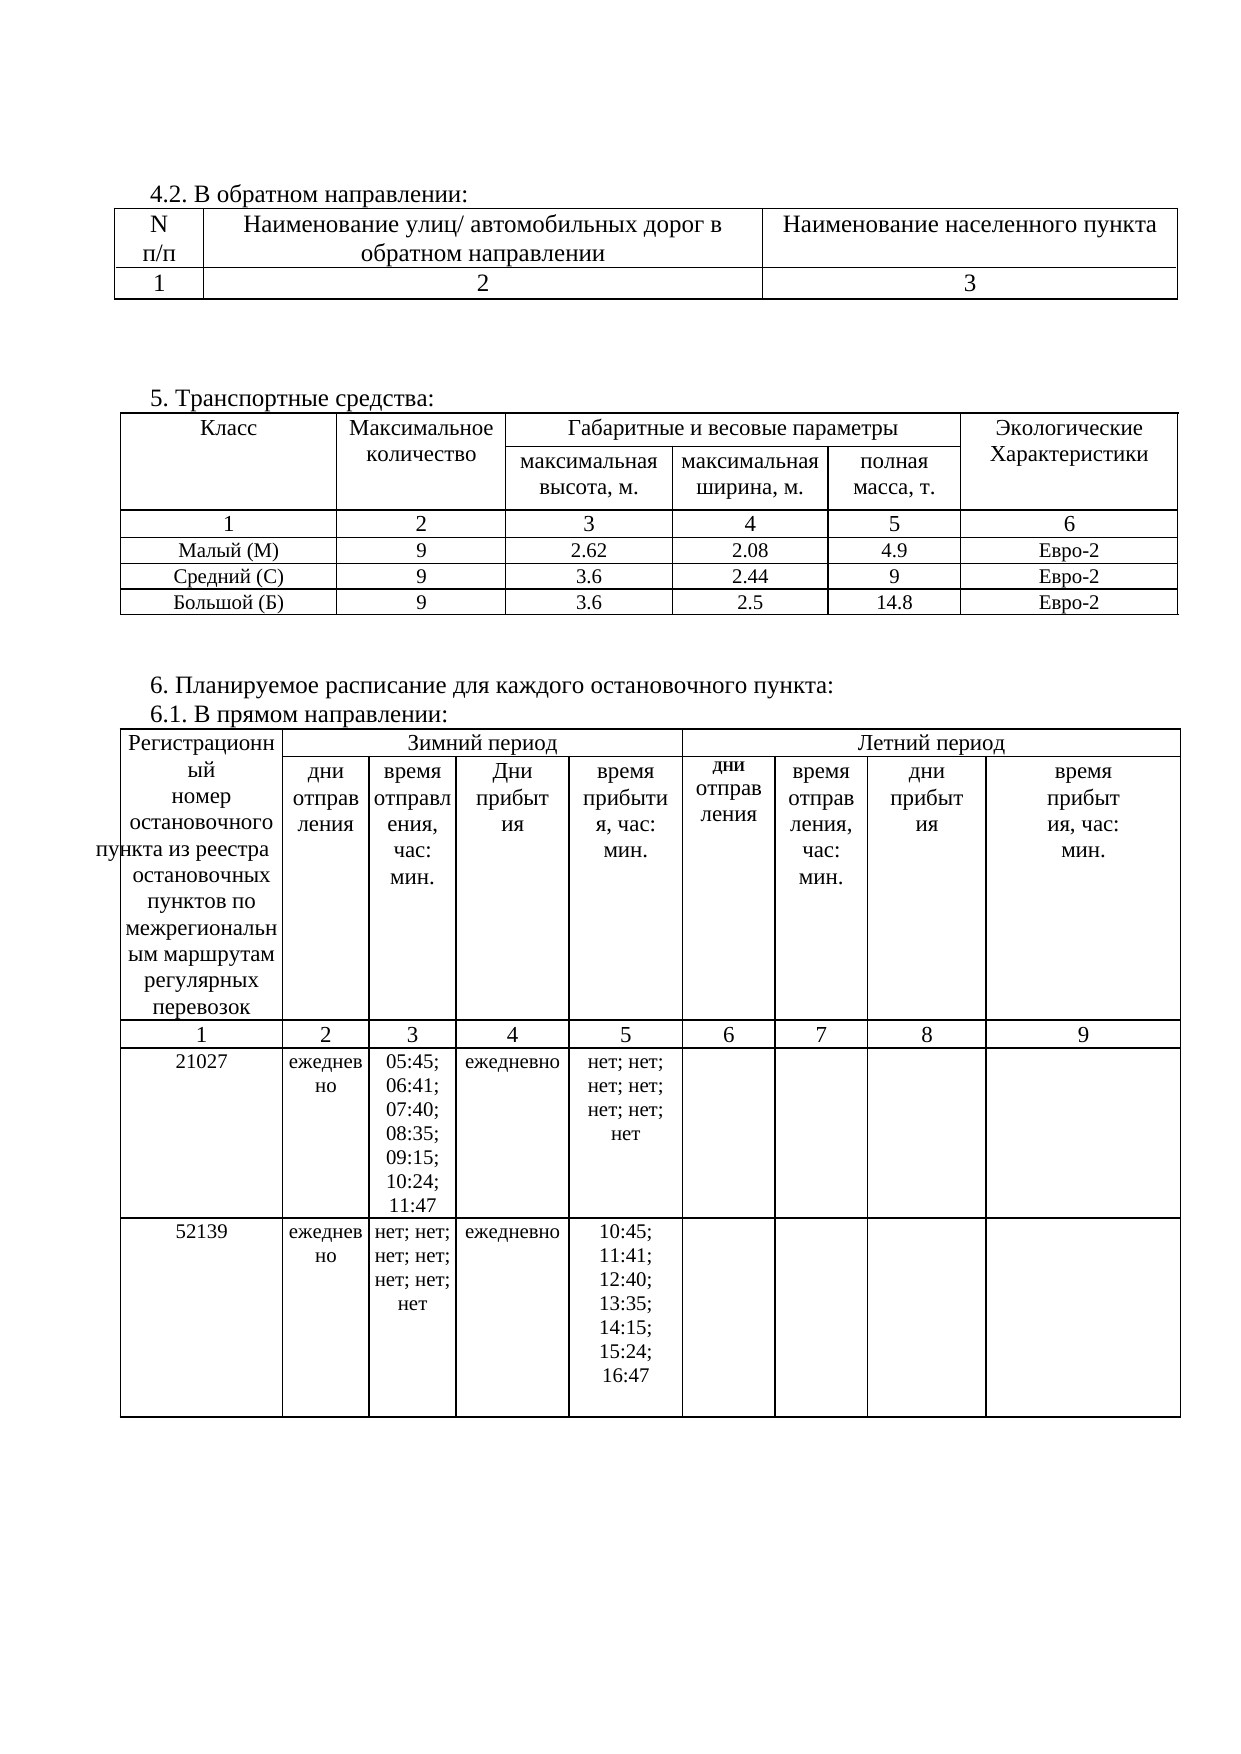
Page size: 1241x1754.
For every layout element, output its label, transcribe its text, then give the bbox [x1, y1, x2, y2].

table_cell время отправл ения, час: мин. [370, 757, 455, 1019]
table_cell 9 [337, 564, 505, 588]
table_cell максимальная высота, м. [506, 447, 672, 509]
table_cell дни отправ ления [283, 757, 368, 1019]
table_header Габаритные и весовые параметры [506, 414, 960, 446]
table_cell Большой (Б) [121, 590, 336, 614]
text 6.1. В прямом направлении: [150, 699, 1090, 728]
table_cell Средний (С) [121, 564, 336, 588]
table_header Класс [121, 414, 336, 509]
table_cell 2.08 [673, 538, 827, 562]
table_cell ежедневно [283, 1219, 368, 1416]
table_cell 3 [370, 1021, 455, 1047]
table_cell 3 [763, 267, 1177, 298]
table_cell Евро-2 [961, 590, 1177, 614]
table_cell Евро-2 [961, 538, 1177, 562]
table_cell 5 [829, 511, 960, 537]
table_cell время прибыт ия, час: мин. [987, 757, 1180, 1019]
table_cell ежедневно [457, 1219, 568, 1416]
table_cell [776, 1049, 867, 1217]
table_cell [987, 1049, 1180, 1217]
table_cell 1 [121, 511, 336, 537]
table_cell Малый (М) [121, 538, 336, 562]
table_cell [776, 1219, 867, 1416]
table_cell нет; нет; нет; нет; нет; нет; нет [370, 1219, 455, 1416]
table_cell нет; нет; нет; нет; нет; нет; нет [570, 1049, 682, 1217]
table_cell максимальная ширина, м. [673, 447, 827, 509]
table_cell время отправ ления, час: мин. [776, 757, 867, 1019]
text 4.2. В обратном направлении: [150, 179, 1090, 207]
table_cell 2.5 [673, 590, 827, 614]
text 5. Транспортные средства: [150, 383, 1090, 412]
table_cell 1 [121, 1021, 282, 1047]
table_header N п/п [115, 209, 203, 267]
text 6. Планируемое расписание для каждого остановочного пункта: [150, 670, 1090, 699]
table_cell 2 [337, 511, 505, 537]
table_cell 14.8 [829, 590, 960, 614]
table_header Зимний период [283, 730, 682, 756]
table_cell 2 [283, 1021, 368, 1047]
table_cell 52139 [121, 1219, 282, 1416]
table_cell 05:45; 06:41; 07:40; 08:35; 09:15; 10:24; 11:47 [370, 1049, 455, 1217]
table_cell 21027 [121, 1049, 282, 1217]
table_header Максимальное количество [337, 414, 505, 509]
table_cell полная масса, т. [829, 447, 960, 509]
table_cell 9 [337, 538, 505, 562]
table_header Регистрационный номер остановочного пункта из реестра остановочных пунктов по межрегиональным маршрутам регулярных перевозок [121, 730, 282, 1019]
table_cell [683, 1219, 774, 1416]
table_cell ежедневно [283, 1049, 368, 1217]
table_cell 2 [204, 268, 762, 298]
table_cell 6 [961, 511, 1177, 537]
table_cell 5 [570, 1021, 682, 1047]
table_cell Евро-2 [961, 564, 1177, 588]
table_cell 10:45; 11:41; 12:40; 13:35; 14:15; 15:24; 16:47 [570, 1219, 682, 1416]
table_cell 4.9 [829, 538, 960, 562]
table_cell [868, 1219, 985, 1416]
table_cell время прибыти я, час: мин. [570, 757, 682, 1019]
table_cell 4 [457, 1021, 568, 1047]
table_cell 9 [337, 590, 505, 614]
table_cell [683, 1049, 774, 1217]
table_cell [987, 1219, 1180, 1416]
table_cell 3 [506, 511, 672, 537]
table_cell 8 [868, 1021, 985, 1047]
table_cell 6 [683, 1021, 774, 1047]
table_header Наименование населенного пункта [763, 209, 1177, 267]
table_cell 3.6 [506, 564, 672, 588]
table_cell 9 [829, 564, 960, 588]
table_cell 3.6 [506, 590, 672, 614]
table_header Экологические Характеристики [961, 414, 1177, 509]
table_cell дни прибыт ия [868, 757, 985, 1019]
table_cell 2.44 [673, 564, 827, 588]
table_cell 1 [115, 268, 203, 298]
table_header Летний период [683, 730, 1180, 756]
table_cell [868, 1049, 985, 1217]
table_cell 2.62 [506, 538, 672, 562]
table_cell ежедневно [457, 1049, 568, 1217]
table_header Наименование улиц/ автомобильных дорог в обратном направлении [204, 209, 762, 267]
table_cell 7 [776, 1021, 867, 1047]
table_cell Дни прибыт ия [457, 757, 568, 1019]
table_cell 4 [673, 511, 827, 537]
table_cell 9 [987, 1021, 1180, 1047]
table_cell ДНИ отправ ления [683, 757, 774, 1019]
